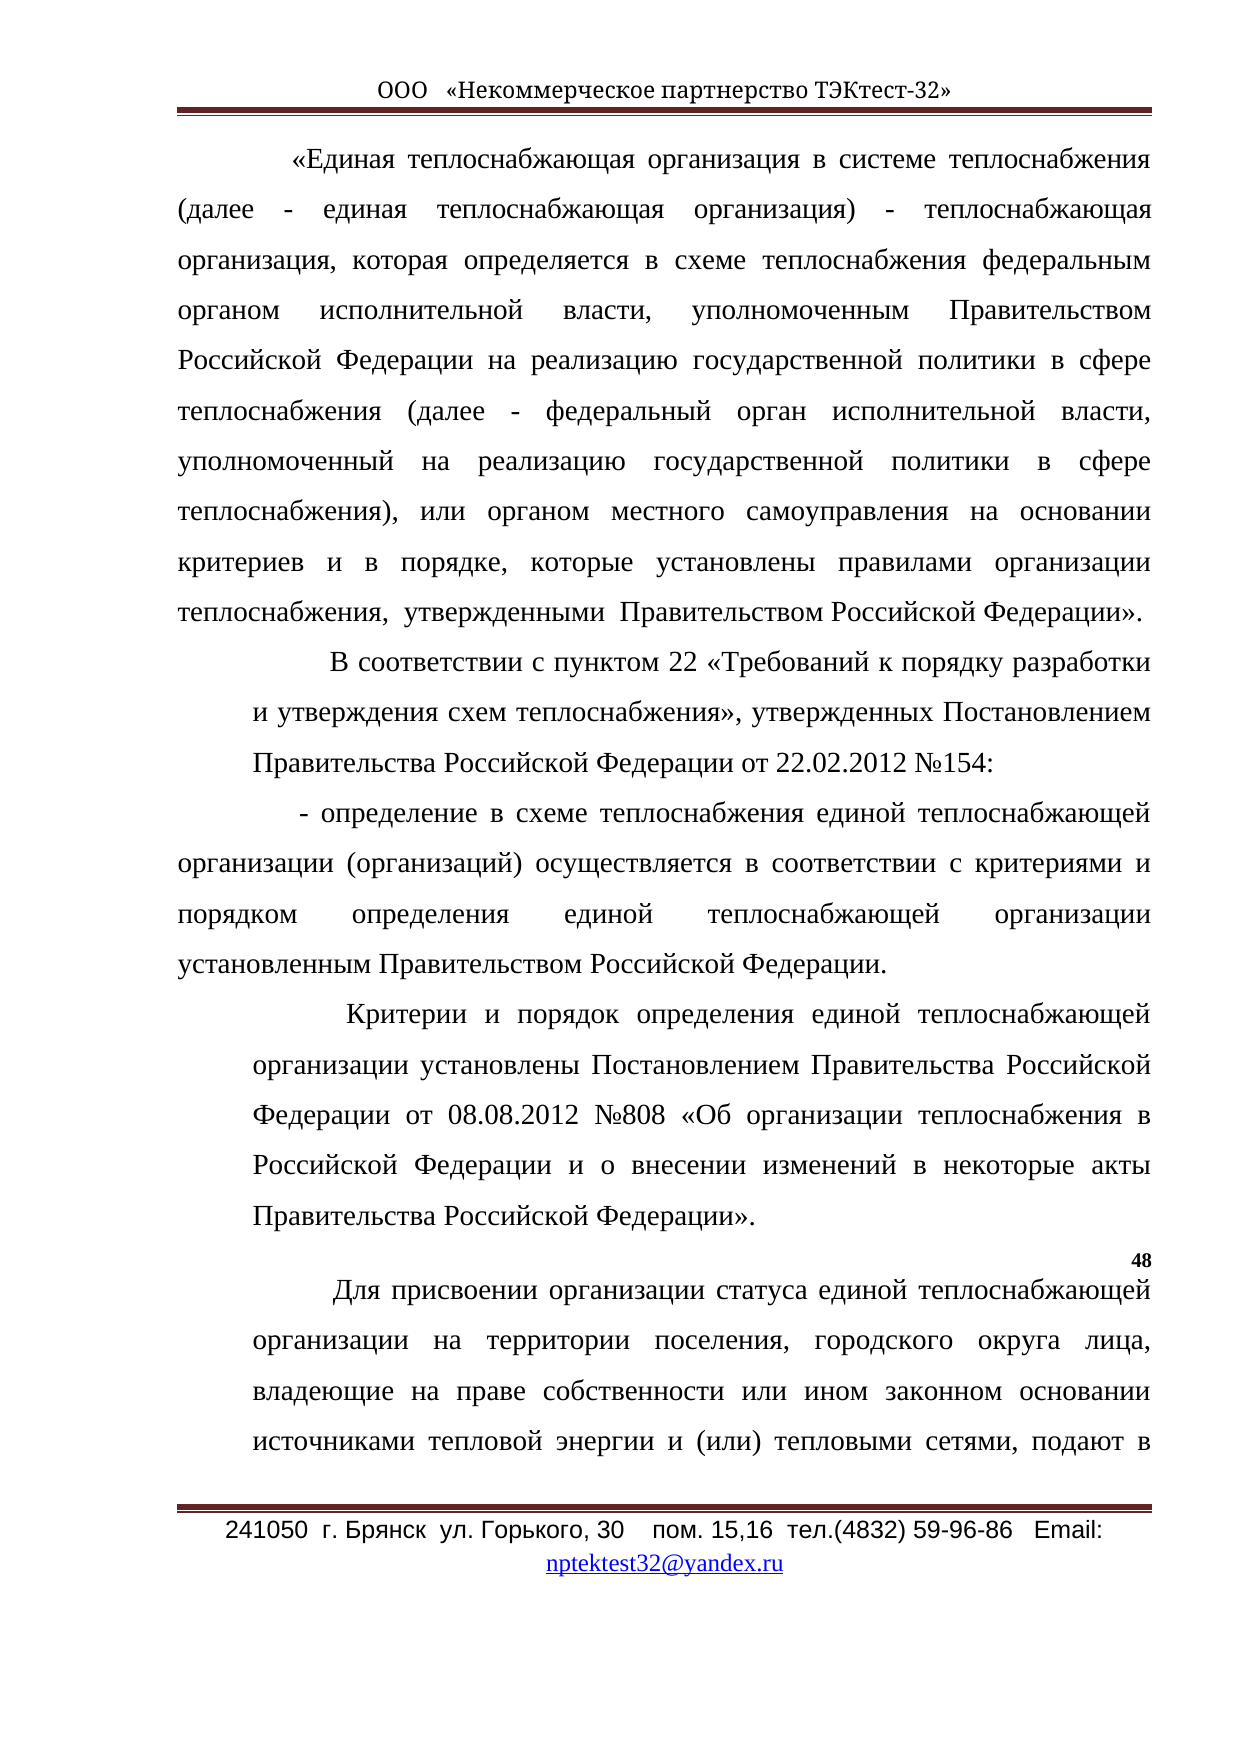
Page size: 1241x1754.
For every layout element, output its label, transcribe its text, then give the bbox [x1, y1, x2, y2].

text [252, 1272, 1152, 1457]
text «Единая теплоснабжающая организация в системе теплоснабжения (далее - единая теплоснабжающая организация) - теплоснабжающая организация, которая определяется в схеме теплоснабжения федеральным органом исполнительной власти, уполномоченным Правительством Российской Федерации на реализацию государственной политики в сфере теплоснабжения (далее - федеральный орган исполнительной власти, уполномоченный на реализацию государственной политики в сфере теплоснабжения), или органом местного самоуправления на основании критериев и в порядке, которые установлены правилами организации теплоснабжения, утвержденными Правительством Российской Федерации». [177, 141, 1152, 627]
text В соответствии с пунктом 22 «Требований к порядку разработки и утверждения схем теплоснабжения», утвержденных Постановлением Правительства Российской Федерации от 22.02.2012 №154: [252, 644, 1152, 778]
text - определение в схеме теплоснабжения единой теплоснабжающей организации (организаций) осуществляется в соответствии с критериями и порядком определения единой теплоснабжающей организации установленным Правительством Российской Федерации. [177, 795, 1152, 980]
text Критерии и порядок определения единой теплоснабжающей организации установлены Постановлением Правительства Российской Федерации от 08.08.2012 №808 «Об организации теплоснабжения в Российской Федерации и о внесении изменений в некоторые акты Правительства Российской Федерации». [252, 996, 1152, 1231]
text 48 [252, 1248, 1152, 1272]
